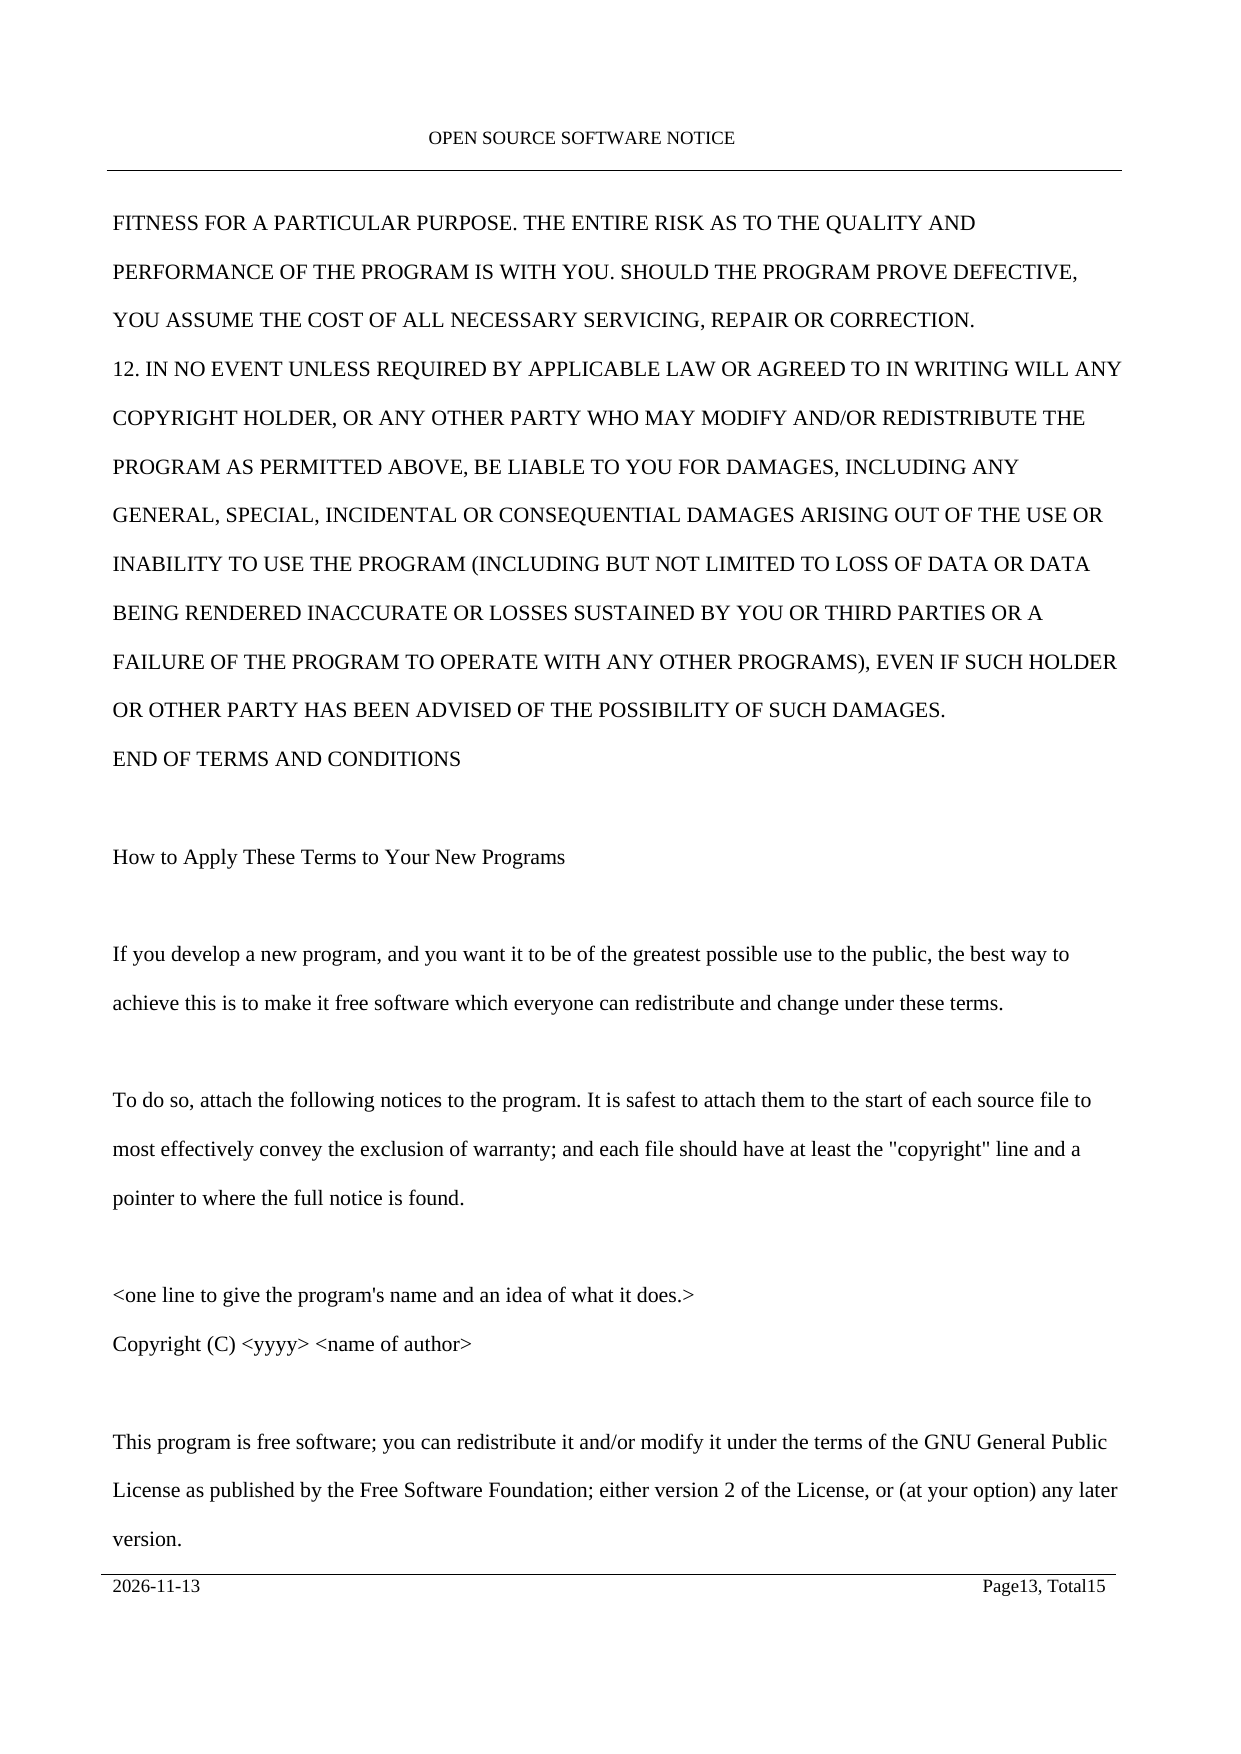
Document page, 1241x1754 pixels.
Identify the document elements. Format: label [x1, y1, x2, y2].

text [112, 206, 1128, 1555]
